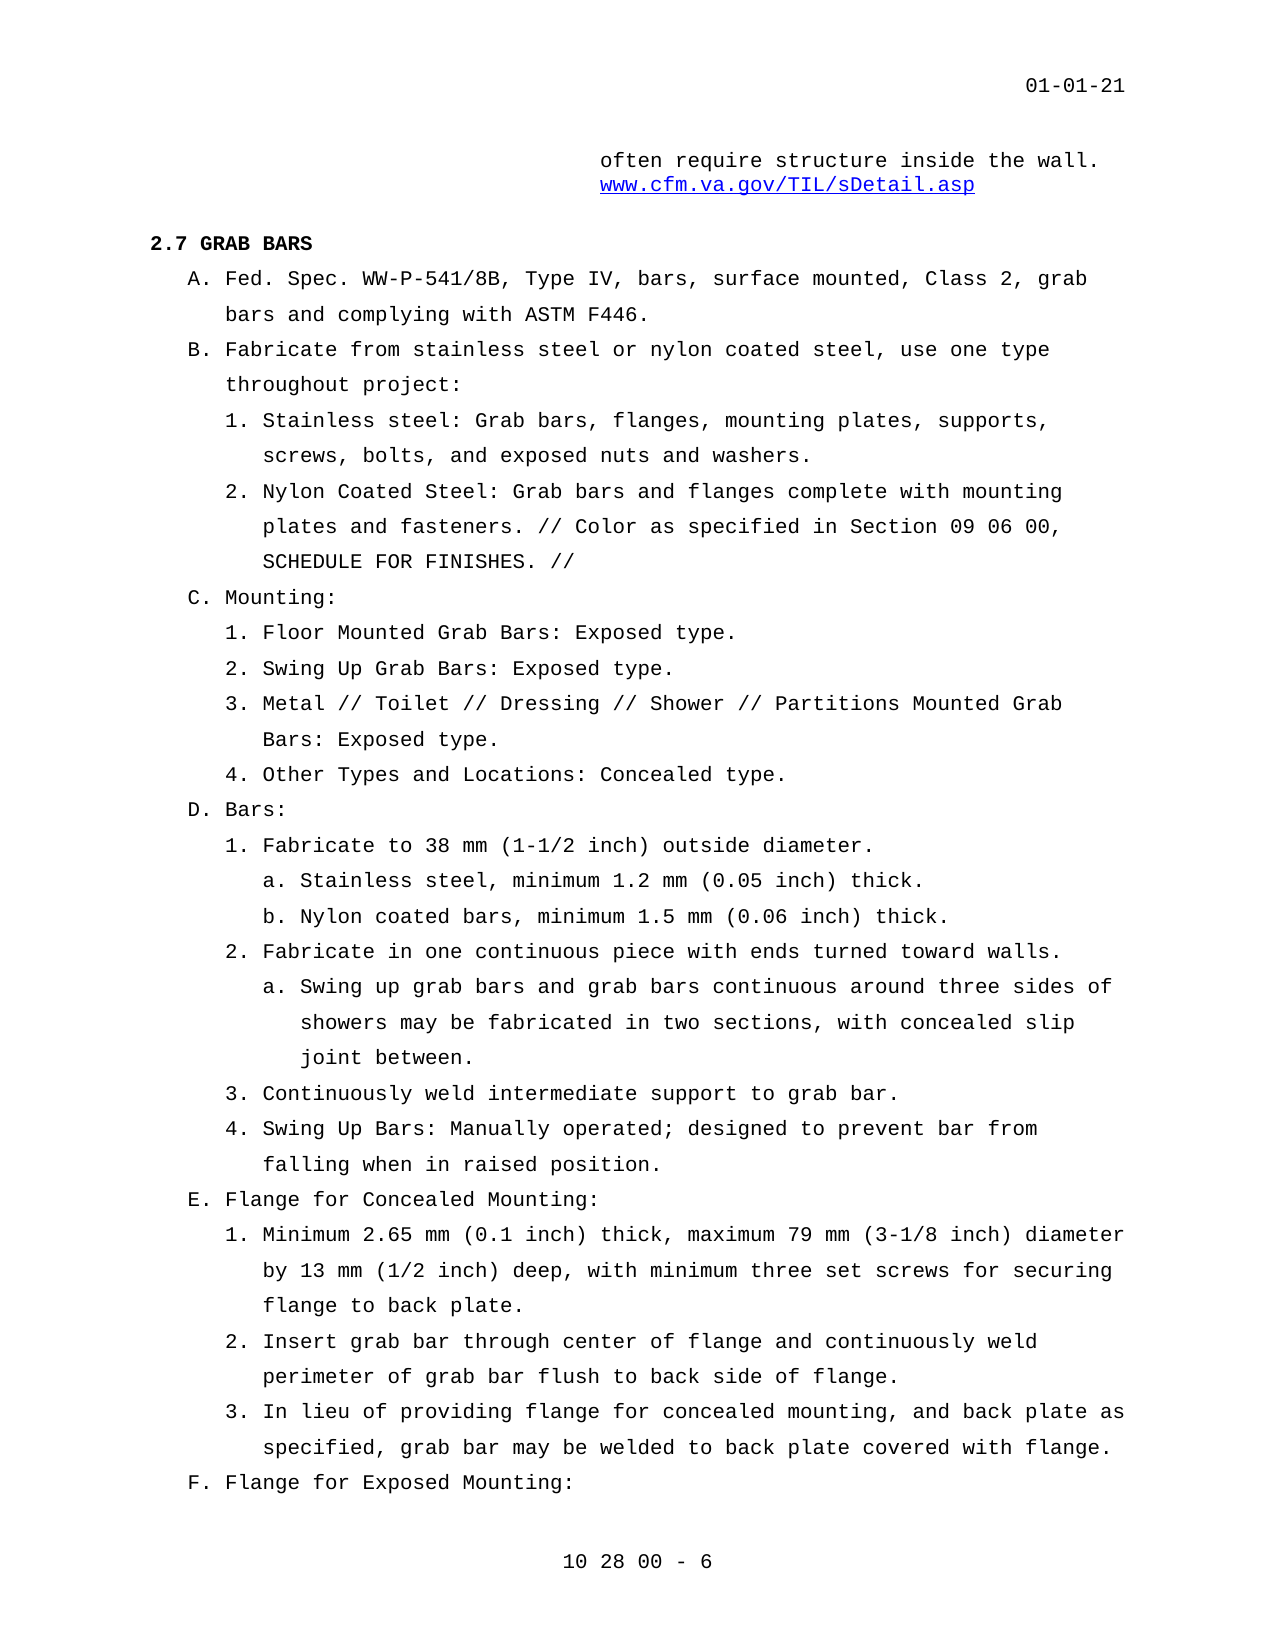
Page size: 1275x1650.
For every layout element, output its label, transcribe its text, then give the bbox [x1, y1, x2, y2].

text Minimum 2.65 mm (0.1 inch) thick, maximum 79 mm (3-1/8 inch) diameter by 13 mm (1/2 inch) deep, with minimum three set screws for securing flange to back plate. [225, 1224, 1125, 1319]
text In lieu of providing flange for concealed mounting, and back plate as specified, grab bar may be welded to back plate covered with flange. [225, 1401, 1125, 1461]
text Flange for Concealed Mounting: [187, 1189, 1125, 1213]
text Metal // Toilet // Dressing // Shower // Partitions Mounted Grab Bars: Exposed type. [225, 693, 1125, 752]
text Stainless steel: Grab bars, flanges, mounting plates, supports, screws, bolts, and exposed nuts and washers. [225, 410, 1125, 469]
text Swing Up Grab Bars: Exposed type. [225, 658, 1125, 681]
text Fabricate from stainless steel or nylon coated steel, use one type throughout project: [187, 339, 1125, 398]
text Insert grab bar through center of flange and continuously weld perimeter of grab bar flush to back side of flange. [225, 1331, 1125, 1390]
text Stainless steel, minimum 1.2 mm (0.05 inch) thick. [262, 870, 1125, 894]
text Nylon Coated Steel: Grab bars and flanges complete with mounting plates and fasteners. // Color as specified in Section 09 06 00, SCHEDULE FOR FINISHES. // [225, 481, 1125, 575]
text Floor Mounted Grab Bars: Exposed type. [225, 622, 1125, 646]
text Nylon coated bars, minimum 1.5 mm (0.06 inch) thick. [262, 906, 1125, 929]
text Other Types and Locations: Concealed type. [225, 764, 1125, 788]
text Mounting: [187, 587, 1125, 611]
text Flange for Exposed Mounting: [187, 1472, 1125, 1496]
text Swing Up Bars: Manually operated; designed to prevent bar from falling when in raised position. [225, 1118, 1125, 1177]
text Fabricate to 38 mm (1-1/2 inch) outside diameter. [225, 835, 1125, 858]
text Continuously weld intermediate support to grab bar. [225, 1083, 1125, 1106]
text Swing up grab bars and grab bars continuous around three sides of showers may be fabricated in two sections, with concealed slip joint between. [262, 976, 1125, 1071]
text GRAB BARS [150, 233, 1125, 256]
text Fabricate in one continuous piece with ends turned toward walls. [225, 941, 1125, 965]
text Fed. Spec. WW-P-541/8B, Type IV, bars, surface mounted, Class 2, grab bars and complying with ASTM F446. [187, 268, 1125, 327]
text Bars: [187, 799, 1125, 823]
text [600, 150, 1125, 197]
